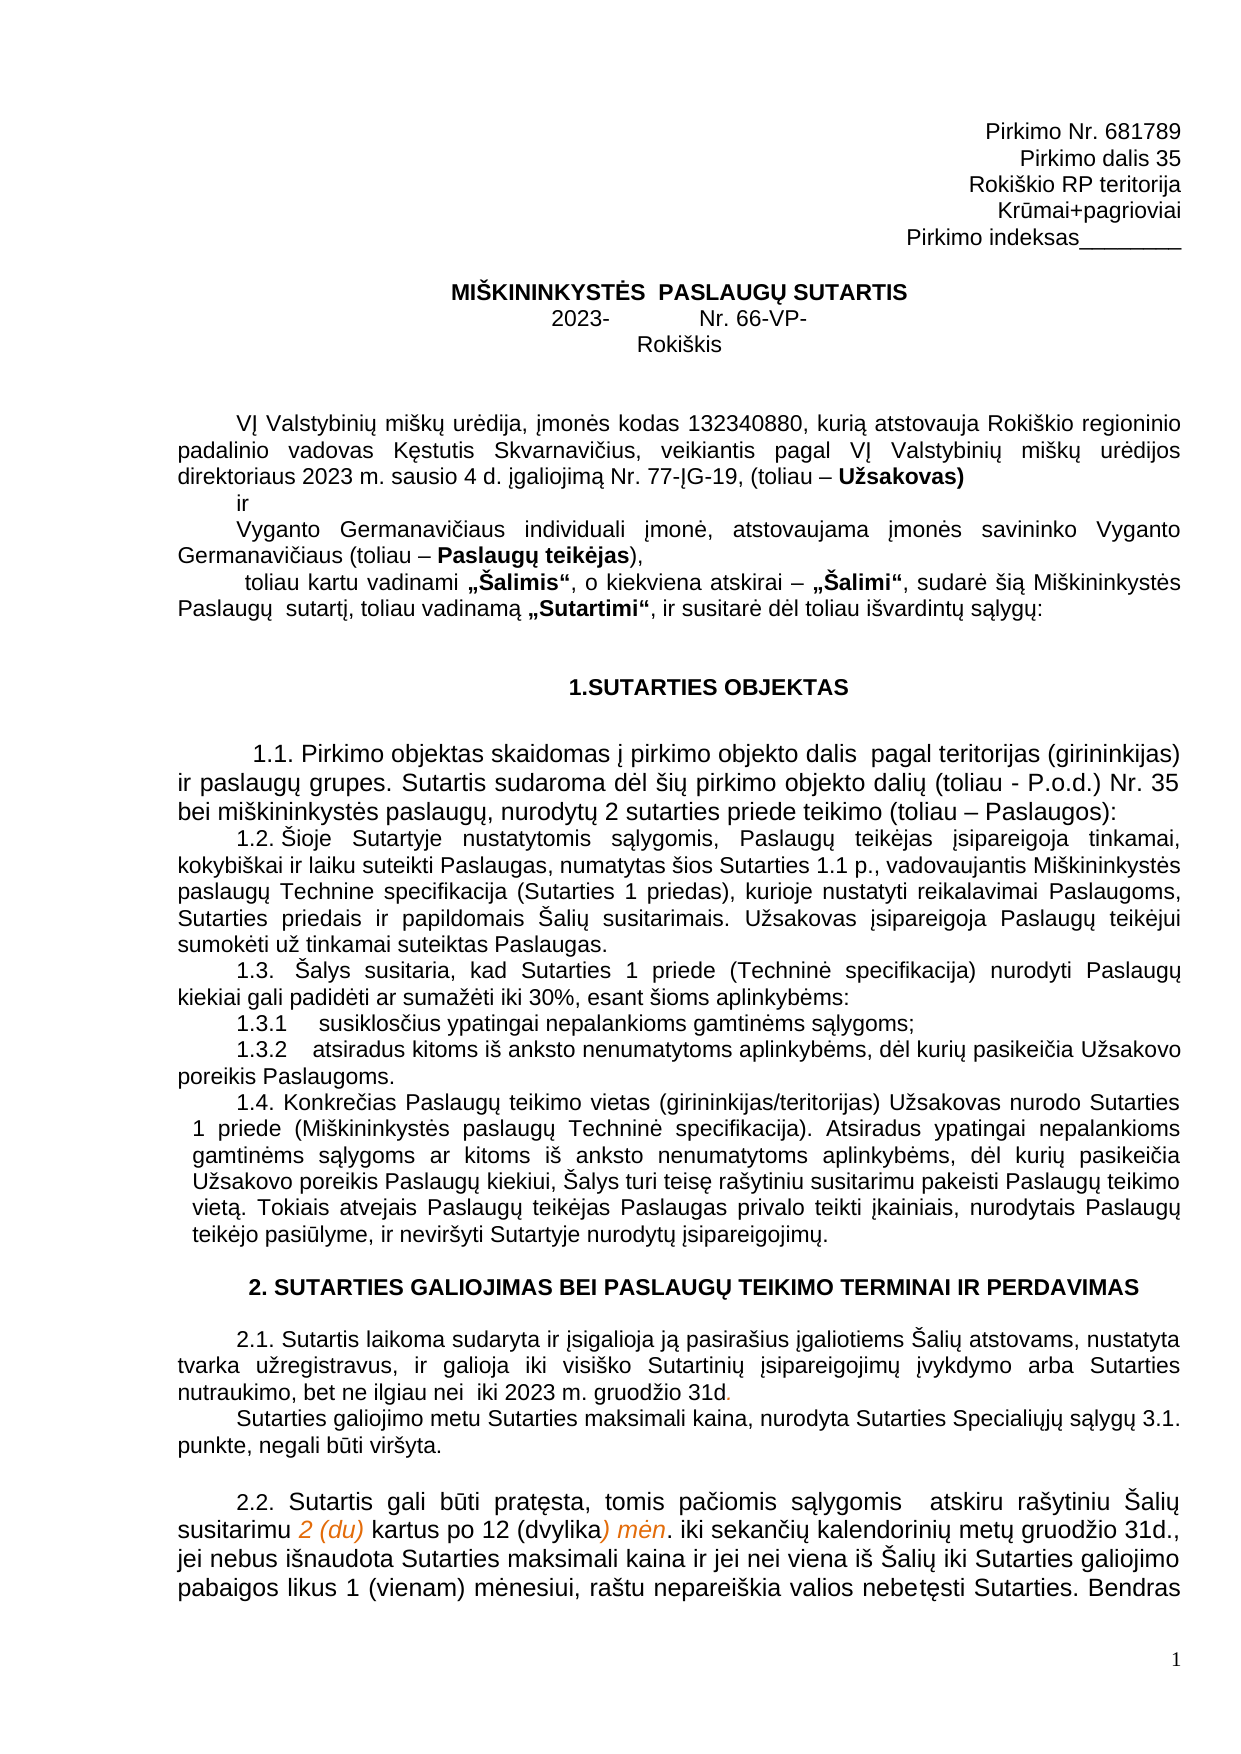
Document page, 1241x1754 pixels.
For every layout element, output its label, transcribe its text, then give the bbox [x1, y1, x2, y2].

text 1.SUTARTIES OBJEKTAS [177, 674, 1181, 700]
text ir [177, 489, 1181, 516]
text Rokiškis [177, 331, 1181, 358]
subtitle 1.4. Konkrečias Paslaugų teikimo vietas (girininkijas/teritorijas) Užsakovas nurodo Sutarties 1 priede (Miškininkystės paslaugų Techninė specifikacija). Atsiradus ypatingai nepalankioms gamtinėms sąlygoms ar kitoms iš anksto nenumatytoms aplinkybėms, dėl kurių pasikeičia Užsakovo poreikis Paslaugų kiekiui, Šalys turi teisę rašytiniu susitarimu pakeisti Paslaugų teikimo vietą. Tokiais atvejais Paslaugų teikėjas Paslaugas privalo teikti įkainiais, nurodytais Paslaugų teikėjo pasiūlyme, ir neviršyti Sutartyje nurodytų įsipareigojimų. [192, 1089, 1181, 1247]
text Pirkimo Nr. 681789 [177, 118, 1181, 144]
subtitle Pirkimo objektas skaidomas į pirkimo objekto dalis pagal teritorijas (girininkijas) ir paslaugų grupes. Sutartis sudaroma dėl šių pirkimo objekto dalių (toliau - P.o.d.) Nr. 35 bei miškininkystės paslaugų, nurodytų 2 sutarties priede teikimo (toliau – Paslaugos): [177, 739, 1181, 825]
text Pirkimo dalis 35 [177, 144, 1181, 171]
subtitle susiklosčius ypatingai nepalankioms gamtinėms sąlygoms; [177, 1010, 1181, 1036]
text Krūmai+pagrioviai [177, 197, 1181, 223]
text Sutarties galiojimo metu Sutarties maksimali kaina, nurodyta Sutarties Specialiųjų sąlygų 3.1. punkte, negali būti viršyta. [177, 1405, 1181, 1458]
text 2023- Nr. 66-VP- [177, 305, 1181, 331]
subtitle Šioje Sutartyje nustatytomis sąlygomis, Paslaugų teikėjas įsipareigoja tinkamai, kokybiškai ir laiku suteikti Paslaugas, numatytas šios Sutarties 1.1 p., vadovaujantis Miškininkystės paslaugų Technine specifikacija (Sutarties 1 priedas), kurioje nustatyti reikalavimai Paslaugoms, Sutarties priedais ir papildomais Šalių susitarimais. Užsakovas įsipareigoja Paslaugų teikėjui sumokėti už tinkamai suteiktas Paslaugas. [177, 825, 1181, 957]
text MIŠKININKYSTĖS PASLAUGŲ SUTARTIS [177, 279, 1181, 305]
text toliau kartu vadinami „Šalimis“, o kiekviena atskirai – „Šalimi“, sudarė šią Miškininkystės Paslaugų sutartį, toliau vadinamą „Sutartimi“, ir susitarė dėl toliau išvardintų sąlygų: [177, 568, 1181, 621]
text 2.1. Sutartis laikoma sudaryta ir įsigalioja ją pasirašius įgaliotiems Šalių atstovams, nustatyta tvarka užregistravus, ir galioja iki visiško Sutartinių įsipareigojimų įvykdymo arba Sutarties nutraukimo, bet ne ilgiau nei iki 2023 m. gruodžio 31d. [177, 1326, 1181, 1405]
subtitle Šalys susitaria, kad Sutarties 1 priede (Techninė specifikacija) nurodyti Paslaugų kiekiai gali padidėti ar sumažėti iki 30%, esant šioms aplinkybėms: [177, 957, 1181, 1010]
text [177, 1487, 1181, 1602]
text Pirkimo indeksas________ [177, 223, 1181, 250]
subtitle atsiradus kitoms iš anksto nenumatytoms aplinkybėms, dėl kurių pasikeičia Užsakovo poreikis Paslaugoms. [177, 1036, 1181, 1089]
text Rokiškio RP teritorija [177, 171, 1181, 197]
text VĮ Valstybinių miškų urėdija, įmonės kodas 132340880, kurią atstovauja Rokiškio regioninio padalinio vadovas Kęstutis Skvarnavičius, veikiantis pagal VĮ Valstybinių miškų urėdijos direktoriaus 2023 m. sausio 4 d. įgaliojimą Nr. 77-ĮG-19, (toliau – Užsakovas) [177, 410, 1181, 489]
text Vyganto Germanavičiaus individuali įmonė, atstovaujama įmonės savininko Vyganto Germanavičiaus (toliau – Paslaugų teikėjas), [177, 516, 1181, 568]
subtitle Sutarties galiojimas bei PASLAUGŲ TEIKIMO TERMINai ir perdavimas [177, 1273, 1181, 1300]
